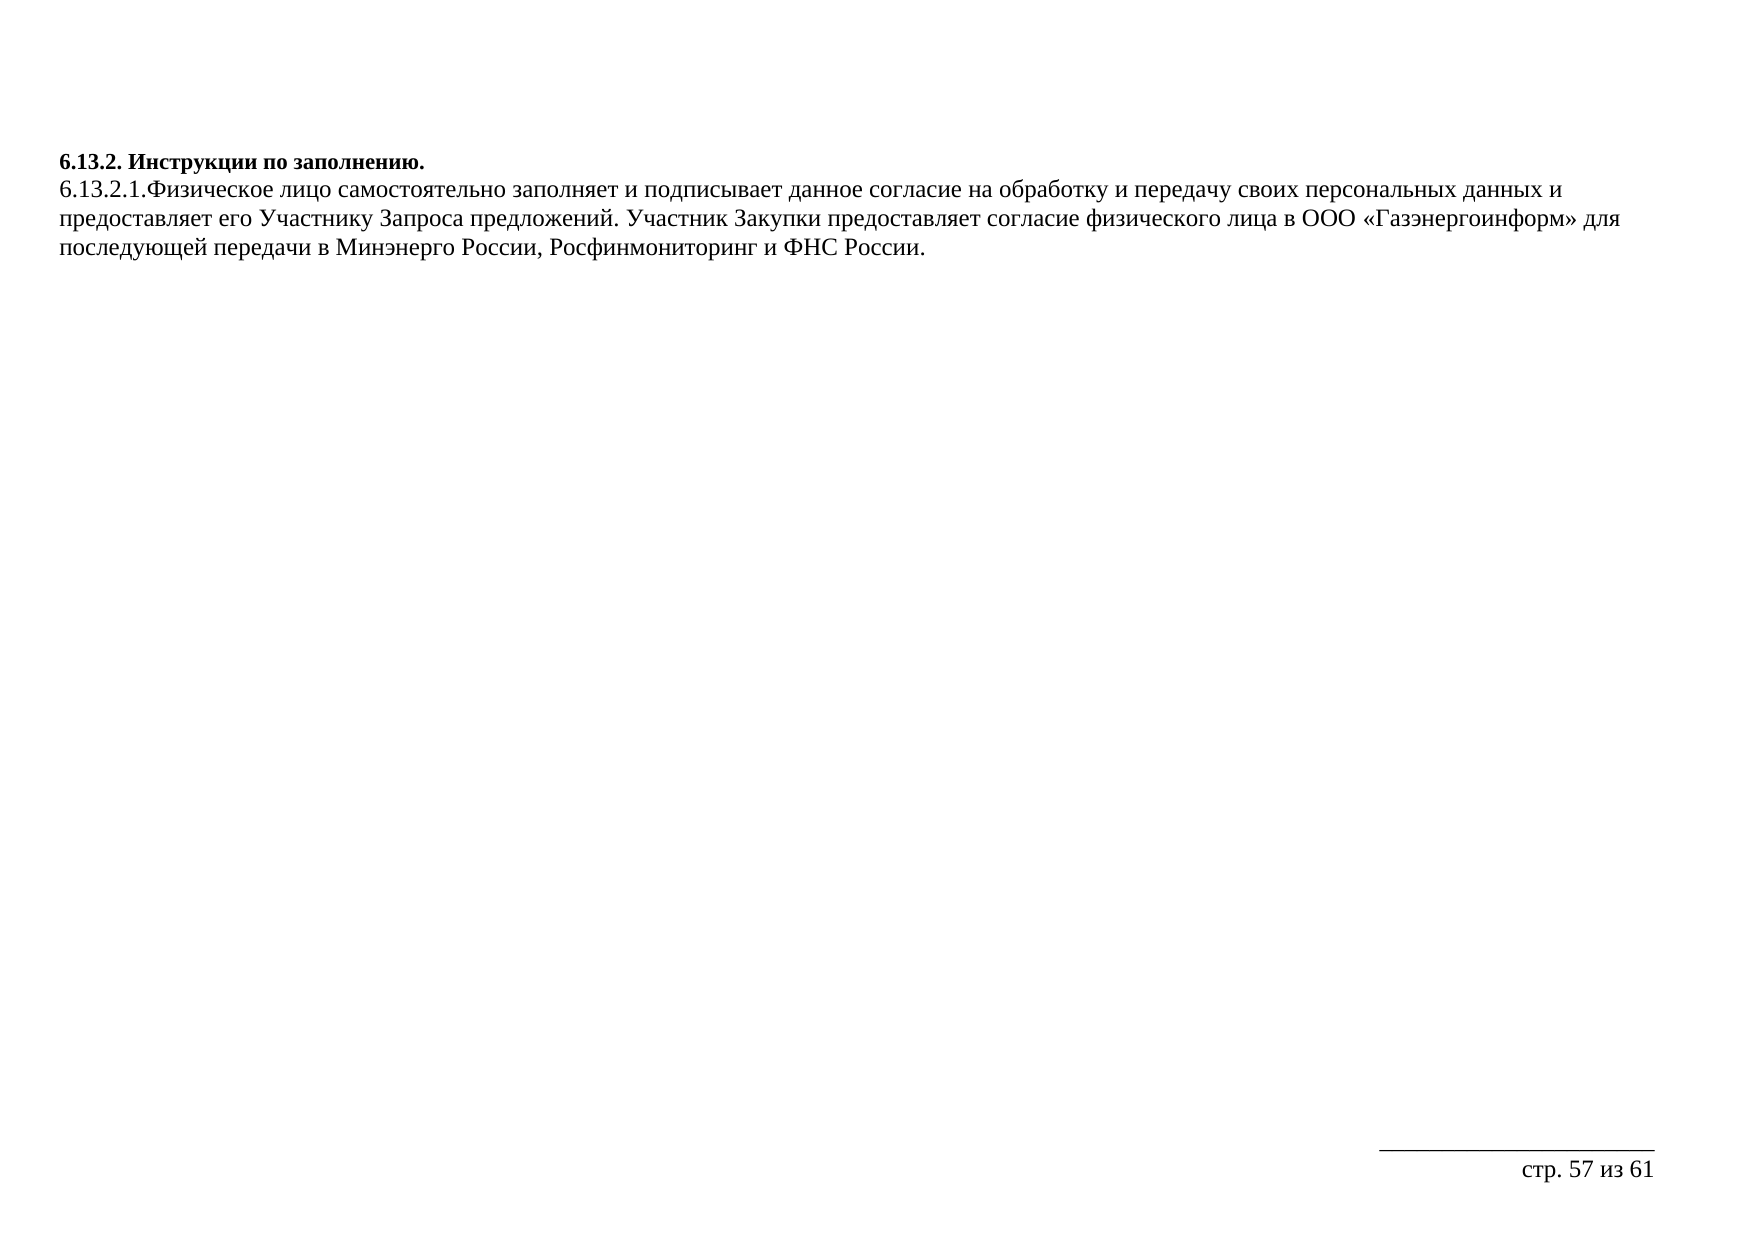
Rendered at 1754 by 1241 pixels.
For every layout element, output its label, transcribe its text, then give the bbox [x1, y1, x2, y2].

text 6.13.2.1.Физическое лицо самостоятельно заполняет и подписывает данное согласие на обработку и передачу своих персональных данных и предоставляет его Участнику Запроса предложений. Участник Закупки предоставляет согласие физического лица в ООО «Газэнергоинформ» для последующей передачи в Минэнерго России, Росфинмониторинг и ФНС России. [59, 174, 1654, 260]
subtitle 6.13.2. Инструкции по заполнению. [59, 148, 1654, 174]
